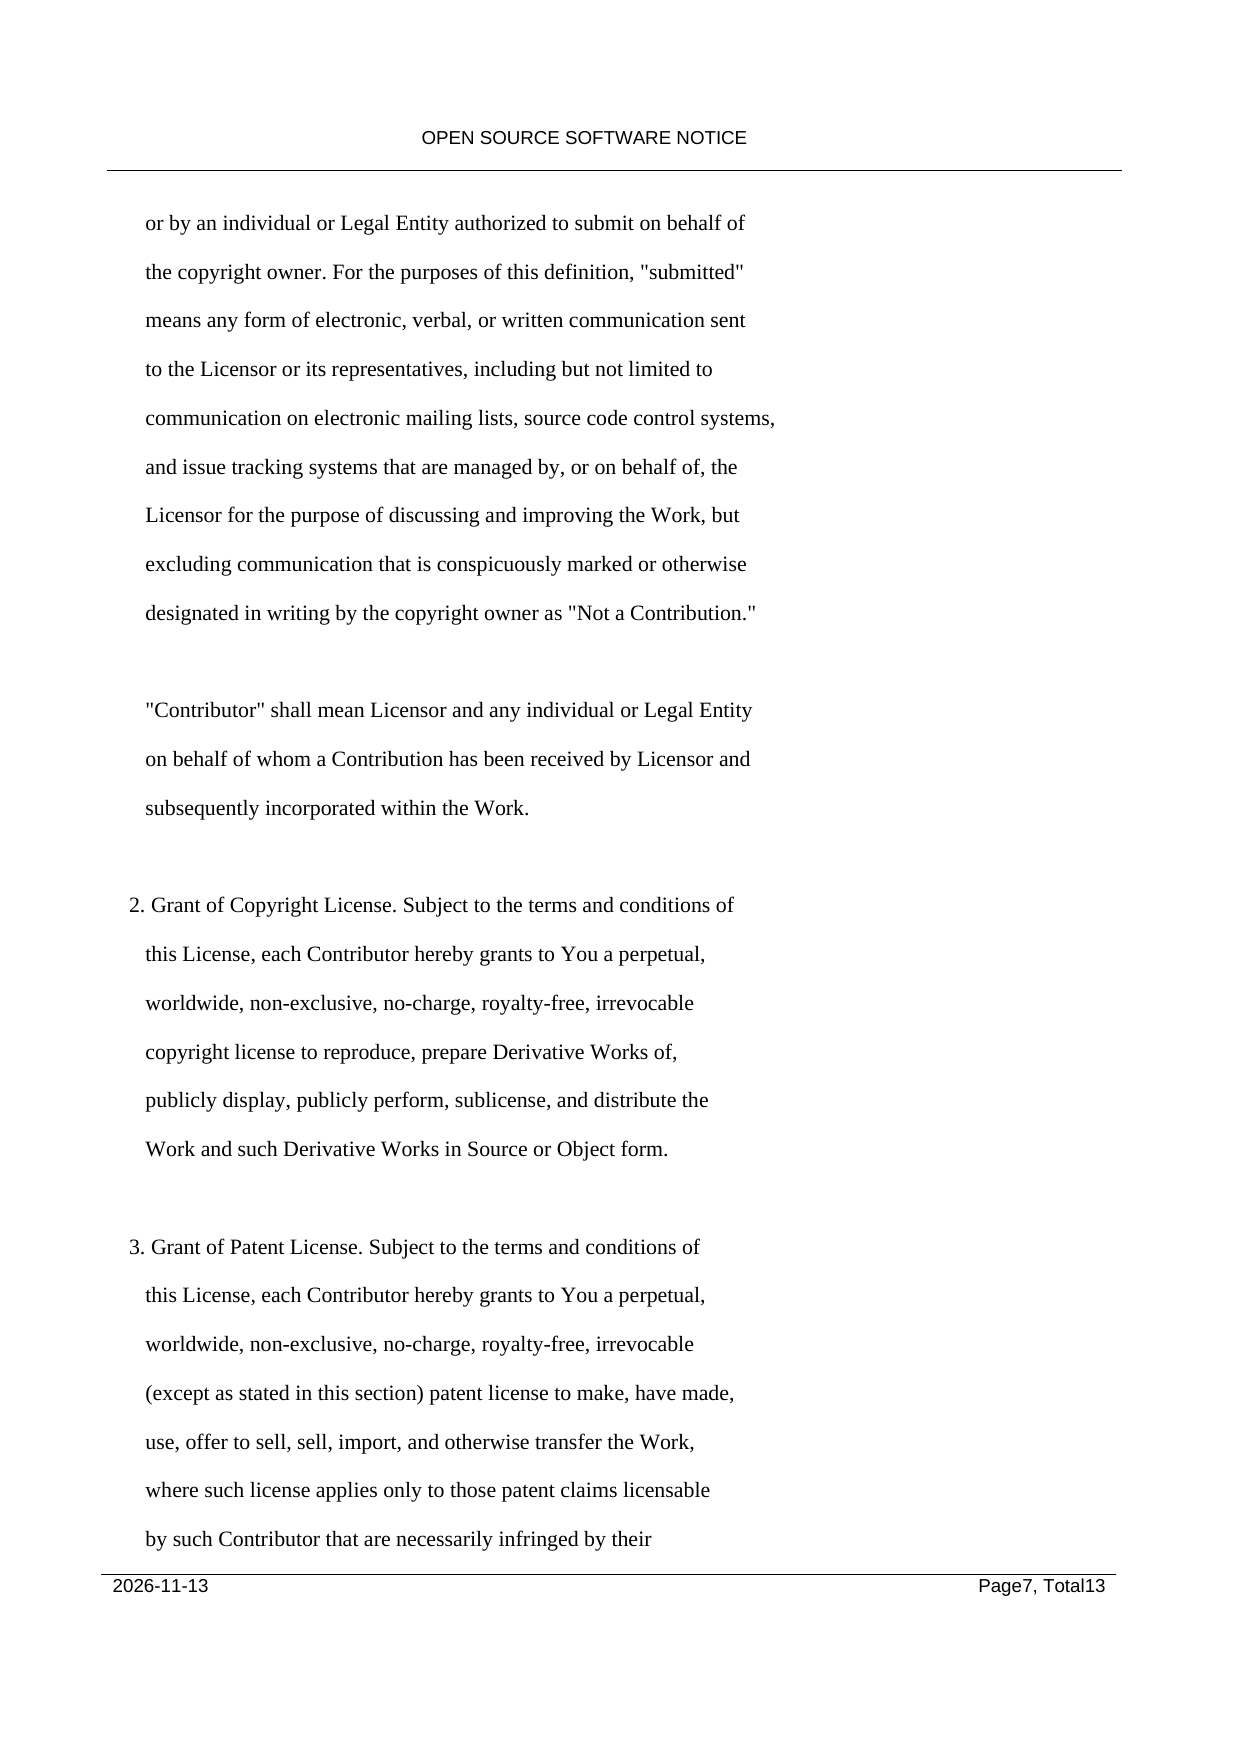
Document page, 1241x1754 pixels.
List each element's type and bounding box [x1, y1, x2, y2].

text [112, 206, 1128, 1555]
